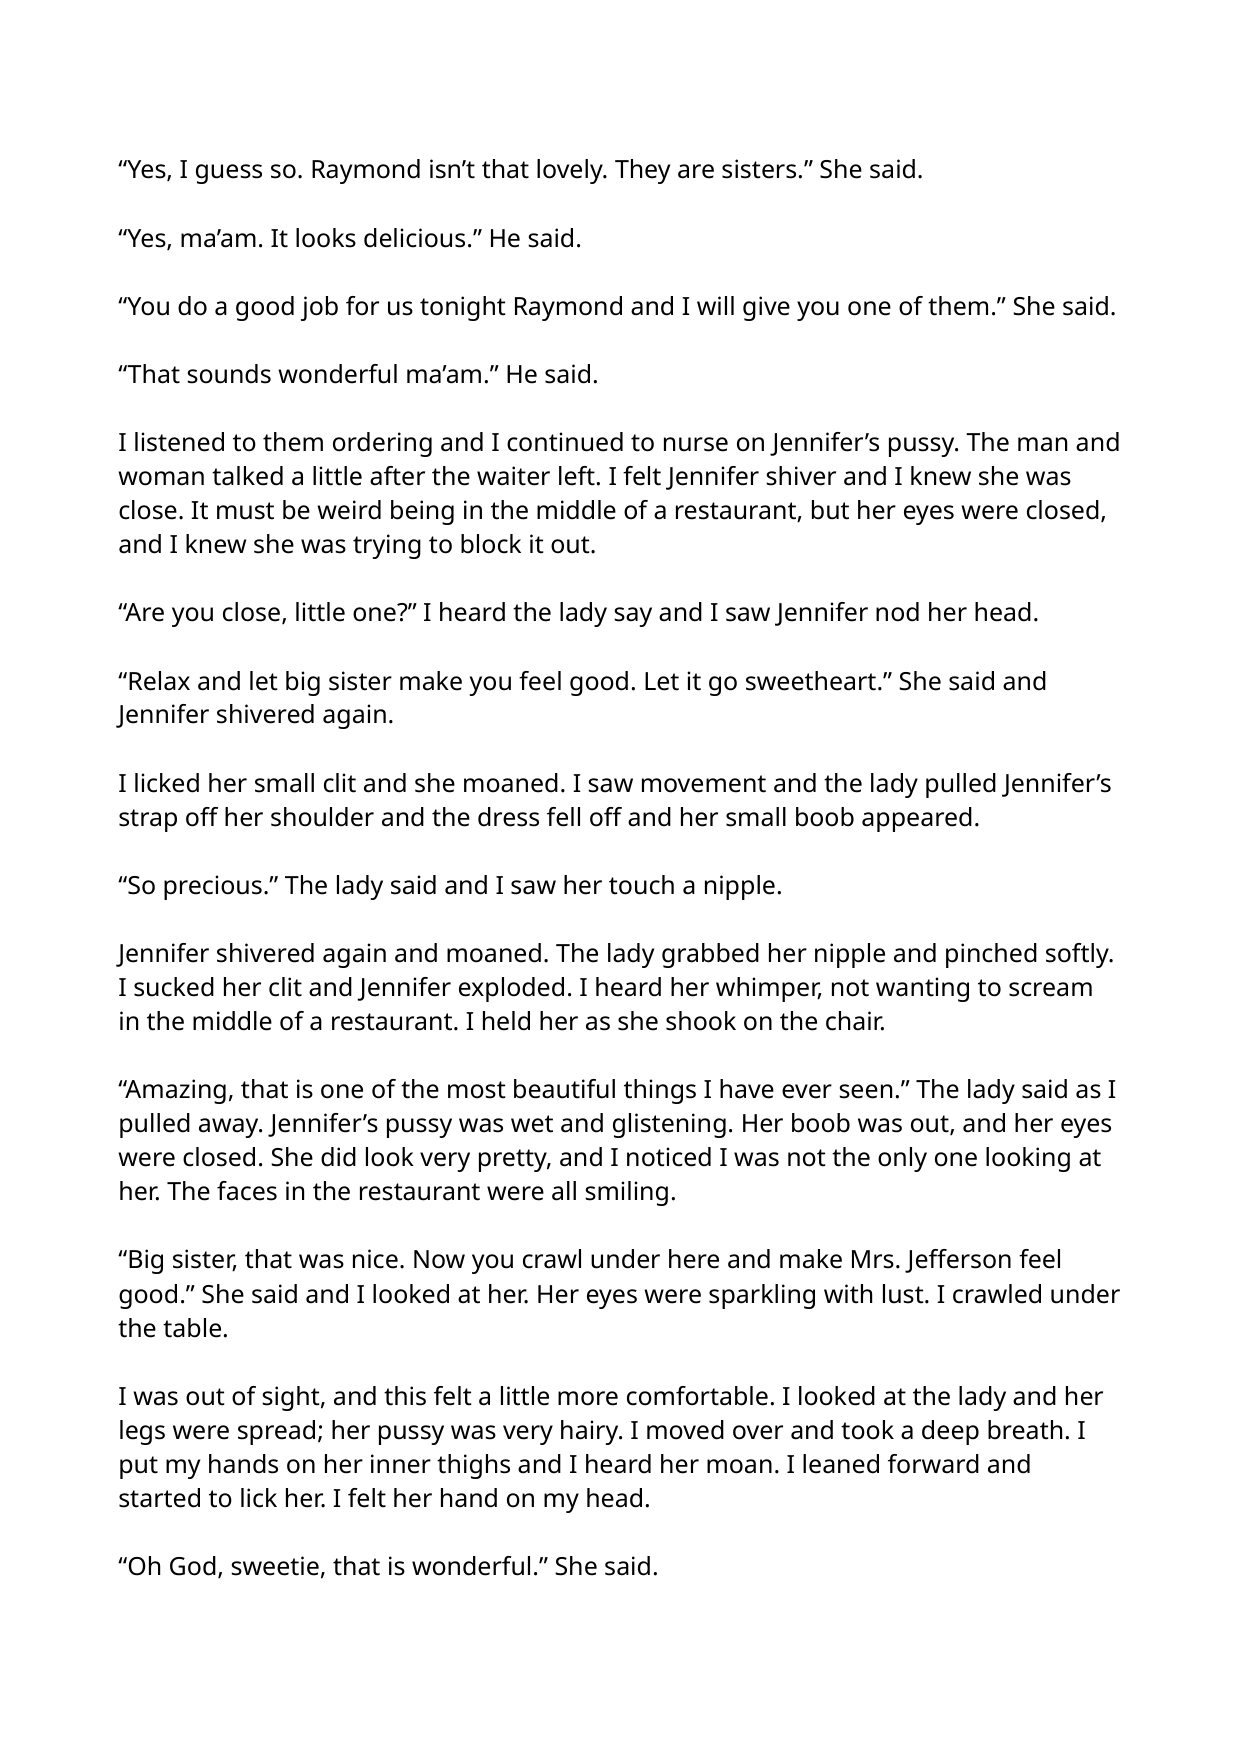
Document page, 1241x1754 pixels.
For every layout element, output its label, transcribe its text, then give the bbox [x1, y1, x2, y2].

text “Amazing, that is one of the most beautiful things I have ever seen.” The lady said as I pulled away. Jennifer’s pussy was wet and glistening. Her boob was out, and her eyes were closed. She did look very pretty, and I noticed I was not the only one looking at her. The faces in the restaurant were all smiling. [118, 1072, 1122, 1208]
text “Relax and let big sister make you feel good. Let it go sweetheart.” She said and Jennifer shivered again. [118, 663, 1122, 731]
text “So precious.” The lady said and I saw her touch a nipple. [118, 867, 1122, 902]
text Jennifer shivered again and moaned. The lady grabbed her nipple and pinched softly. I sucked her clit and Jennifer exploded. I heard her whimper, not wanting to scream in the middle of a restaurant. I held her as she shook on the chair. [118, 936, 1122, 1038]
text “That sounds wonderful ma’am.” He said. [118, 357, 1122, 391]
text “Yes, ma’am. It looks delicious.” He said. [118, 220, 1122, 254]
text “Yes, I guess so. Raymond isn’t that lovely. They are sisters.” She said. [118, 152, 1122, 186]
text I was out of sight, and this felt a little more comfortable. I looked at the lady and her legs were spread; her pussy was very hairy. I moved over and took a deep breath. I put my hands on her inner thighs and I heard her moan. I leaned forward and started to lick her. I felt her hand on my head. [118, 1378, 1122, 1515]
text “Are you close, little one?” I heard the lady say and I saw Jennifer nod her head. [118, 595, 1122, 629]
text I licked her small clit and she moaned. I saw movement and the lady pulled Jennifer’s strap off her shoulder and the dress fell off and her small boob appeared. [118, 765, 1122, 833]
text “Big sister, that was nice. Now you crawl under here and make Mrs. Jefferson feel good.” She said and I looked at her. Her eyes were sparkling with lust. I crawled under the table. [118, 1242, 1122, 1344]
text I listened to them ordering and I continued to nurse on Jennifer’s pussy. The man and woman talked a little after the waiter left. I felt Jennifer shiver and I knew she was close. It must be weird being in the middle of a restaurant, but her eyes were closed, and I knew she was trying to block it out. [118, 425, 1122, 561]
text “You do a good job for us tonight Raymond and I will give you one of them.” She said. [118, 288, 1122, 322]
text “Oh God, sweetie, that is wonderful.” She said. [118, 1549, 1122, 1583]
